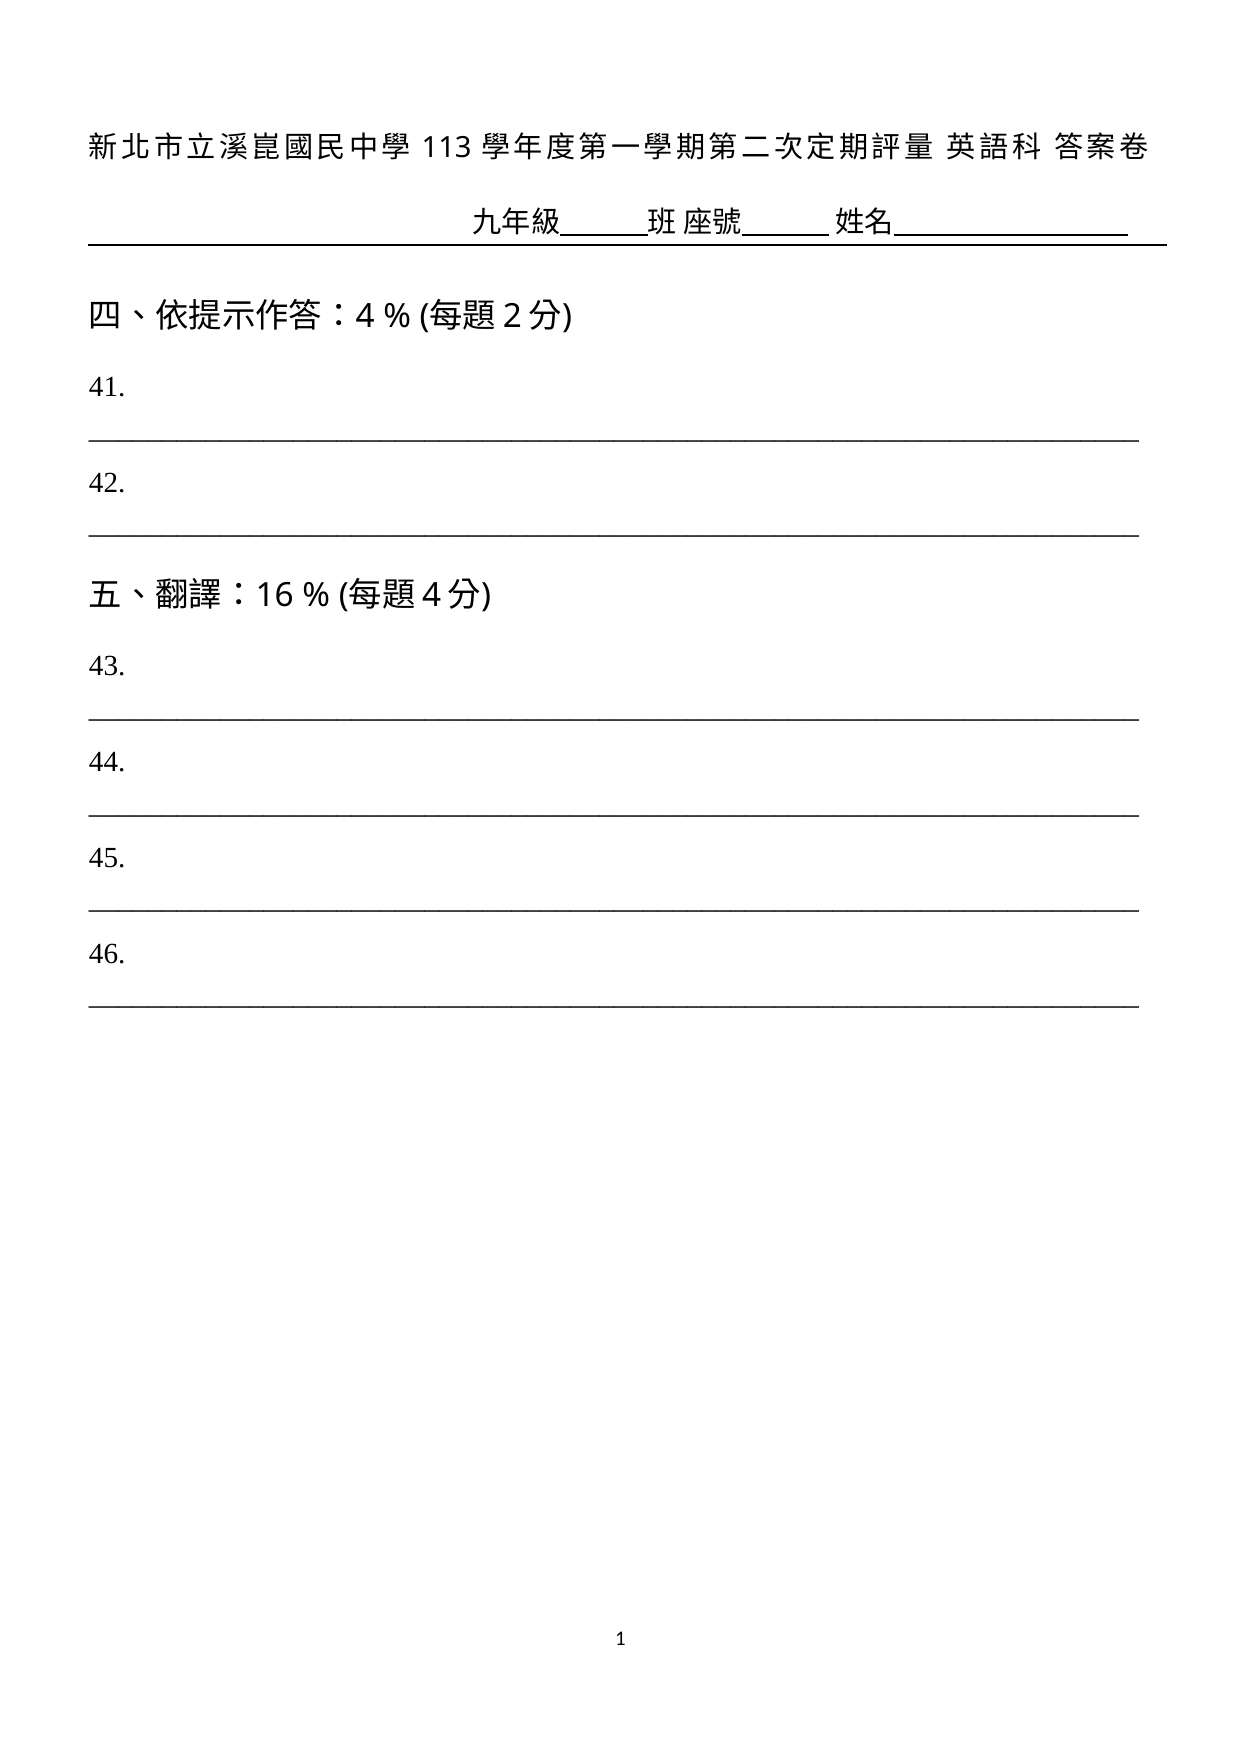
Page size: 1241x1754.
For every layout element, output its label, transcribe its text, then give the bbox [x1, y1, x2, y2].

text 九年級 班 座號 姓名 [472, 182, 1152, 244]
text 新北市立溪崑國民中學113學年度第一學期第二次定期評量 英語科 答案卷 [89, 107, 1152, 182]
text 44. ________________________________________________________________________ [89, 738, 1152, 821]
text 五、翻譯：16 % (每題4分) [89, 555, 1152, 630]
text 46. ________________________________________________________________________ [89, 930, 1152, 1013]
text 43. ________________________________________________________________________ [89, 642, 1152, 726]
text 41. ________________________________________________________________________ [89, 363, 1152, 446]
text 42. ________________________________________________________________________ [89, 459, 1152, 542]
text 45. ________________________________________________________________________ [89, 834, 1152, 917]
text 四、依提示作答：4 % (每題2分) [89, 276, 1152, 351]
